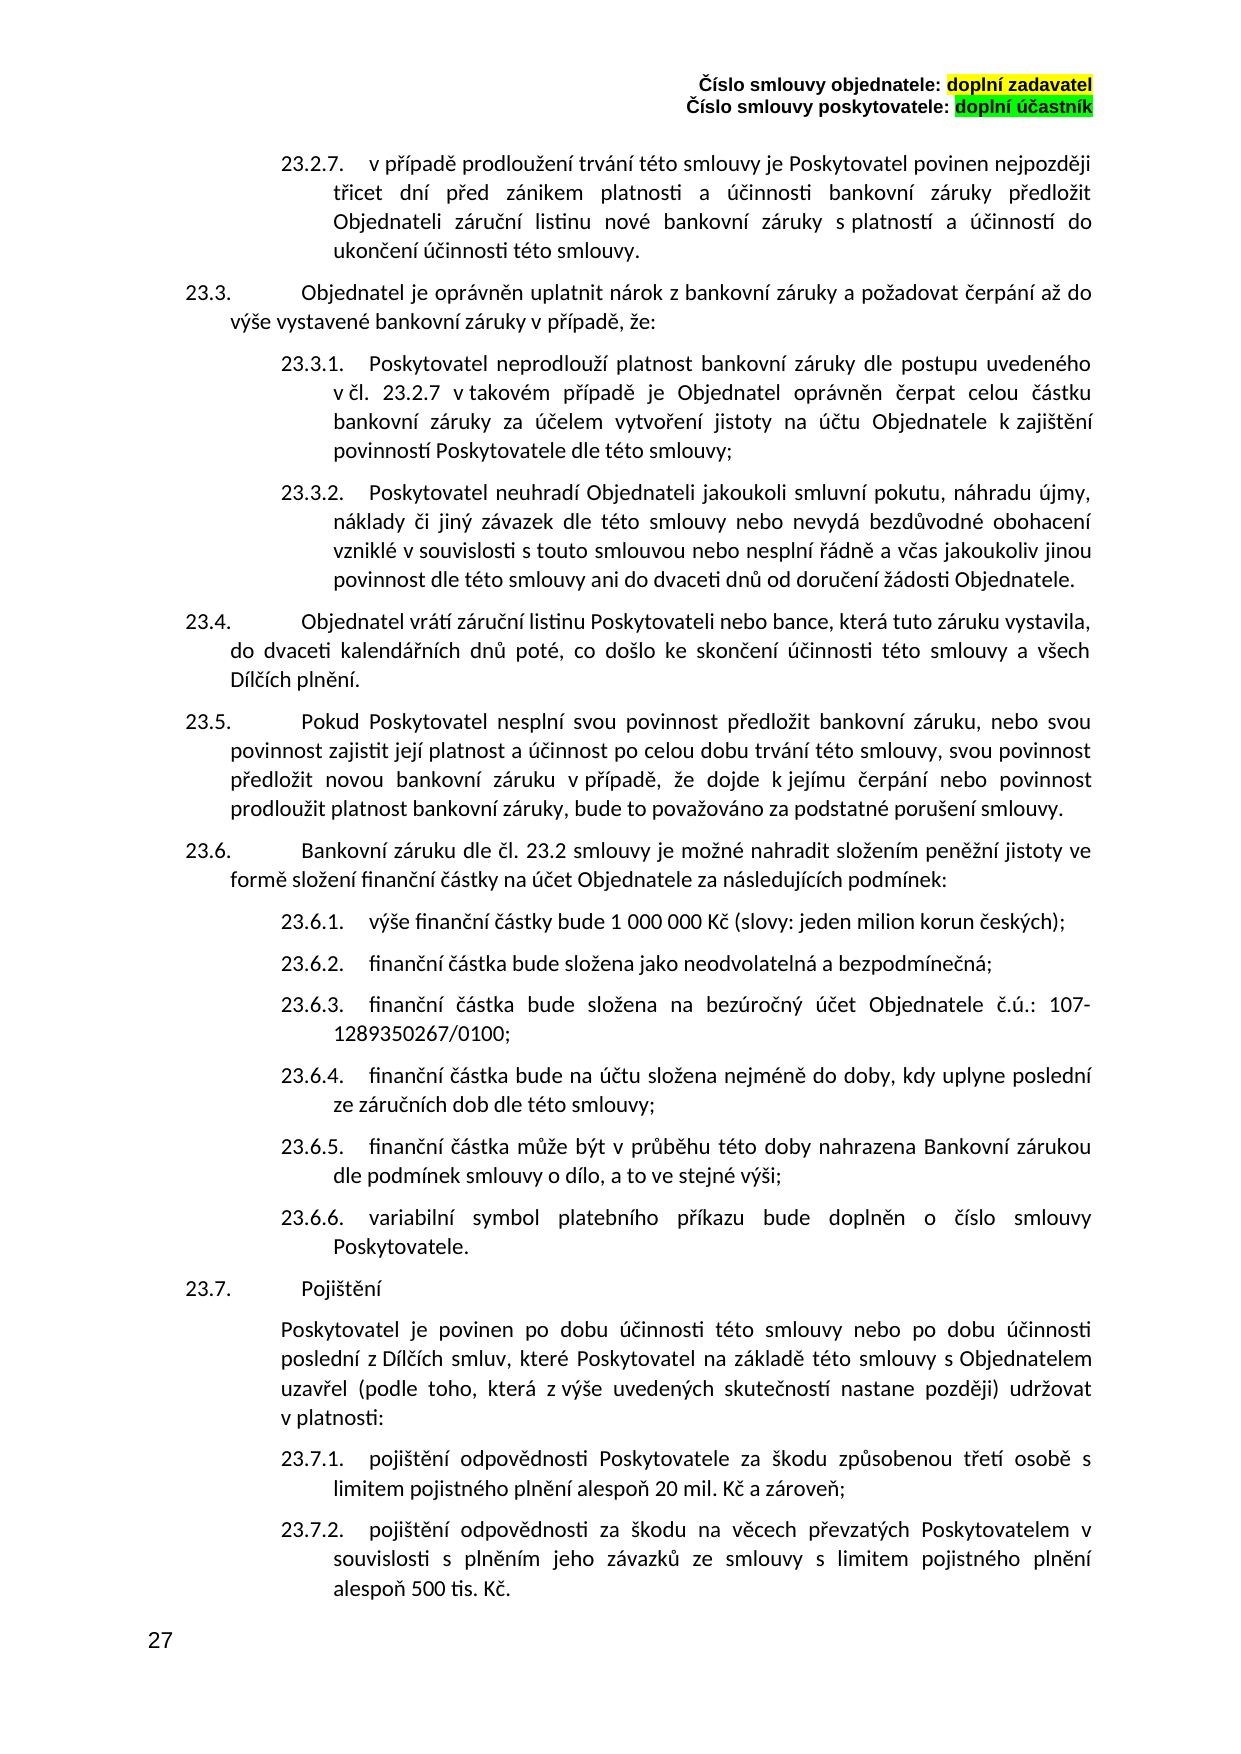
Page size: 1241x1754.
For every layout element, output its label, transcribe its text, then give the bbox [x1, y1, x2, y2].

text Objednatel vrátí záruční listinu Poskytovateli nebo bance, která tuto záruku vystavila, do dvaceti kalendářních dnů poté, co došlo ke skončení účinnosti této smlouvy a všech Dílčích plnění. [185, 606, 1092, 693]
text Poskytovatel neprodlouží platnost bankovní záruky dle postupu uvedeného v čl. 23.2.7 v takovém případě je Objednatel oprávněn čerpat celou částku bankovní záruky za účelem vytvoření jistoty na účtu Objednatele k zajištění povinností Poskytovatele dle této smlouvy; [281, 348, 1092, 464]
text Poskytovatel neuhradí Objednateli jakoukoli smluvní pokutu, náhradu újmy, náklady či jiný závazek dle této smlouvy nebo nevydá bezdůvodné obohacení vzniklé v souvislosti s touto smlouvou nebo nesplní řádně a včas jakoukoliv jinou povinnost dle této smlouvy ani do dvaceti dnů od doručení žádosti Objednatele. [281, 477, 1092, 593]
text pojištění odpovědnosti za škodu na věcech převzatých Poskytovatelem v souvislosti s plněním jeho závazků ze smlouvy s limitem pojistného plnění alespoň 500 tis. Kč. [281, 1514, 1092, 1602]
text finanční částka bude na účtu složena nejméně do doby, kdy uplyne poslední ze záručních dob dle této smlouvy; [281, 1060, 1092, 1118]
text výše finanční částky bude 1 000 000 Kč (slovy: jeden milion korun českých); [281, 906, 1092, 935]
text Pojištění [185, 1273, 1092, 1302]
text finanční částka bude složena jako neodvolatelná a bezpodmínečná; [281, 948, 1092, 977]
text Bankovní záruku dle čl. 23.2 smlouvy je možné nahradit složením peněžní jistoty ve formě složení finanční částky na účet Objednatele za následujících podmínek: [185, 835, 1092, 893]
text finanční částka bude složena na bezúročný účet Objednatele č.ú.: 107-1289350267/0100; [281, 989, 1092, 1048]
list Poskytovatel je povinen po dobu účinnosti této smlouvy nebo po dobu účinnosti poslední z Dílčích smluv, které Poskytovatel na základě této smlouvy s Objednatelem uzavřel (podle toho, která z výše uvedených skutečností nastane později) udržovat v platnosti: [281, 1314, 1092, 1431]
text finanční částka může být v průběhu této doby nahrazena Bankovní zárukou dle podmínek smlouvy o dílo, a to ve stejné výši; [281, 1131, 1092, 1189]
text Objednatel je oprávněn uplatnit nárok z bankovní záruky a požadovat čerpání až do výše vystavené bankovní záruky v případě, že: [185, 277, 1092, 335]
text pojištění odpovědnosti Poskytovatele za škodu způsobenou třetí osobě s limitem pojistného plnění alespoň 20 mil. Kč a zároveň; [281, 1443, 1092, 1502]
text Pokud Poskytovatel nesplní svou povinnost předložit bankovní záruku, nebo svou povinnost zajistit její platnost a účinnost po celou dobu trvání této smlouvy, svou povinnost předložit novou bankovní záruku v případě, že dojde k jejímu čerpání nebo povinnost prodloužit platnost bankovní záruky, bude to považováno za podstatné porušení smlouvy. [185, 706, 1092, 823]
text variabilní symbol platebního příkazu bude doplněn o číslo smlouvy Poskytovatele. [281, 1202, 1092, 1260]
text v případě prodloužení trvání této smlouvy je Poskytovatel povinen nejpozději třicet dní před zánikem platnosti a účinnosti bankovní záruky předložit Objednateli záruční listinu nové bankovní záruky s platností a účinností do ukončení účinnosti této smlouvy. [281, 148, 1092, 264]
